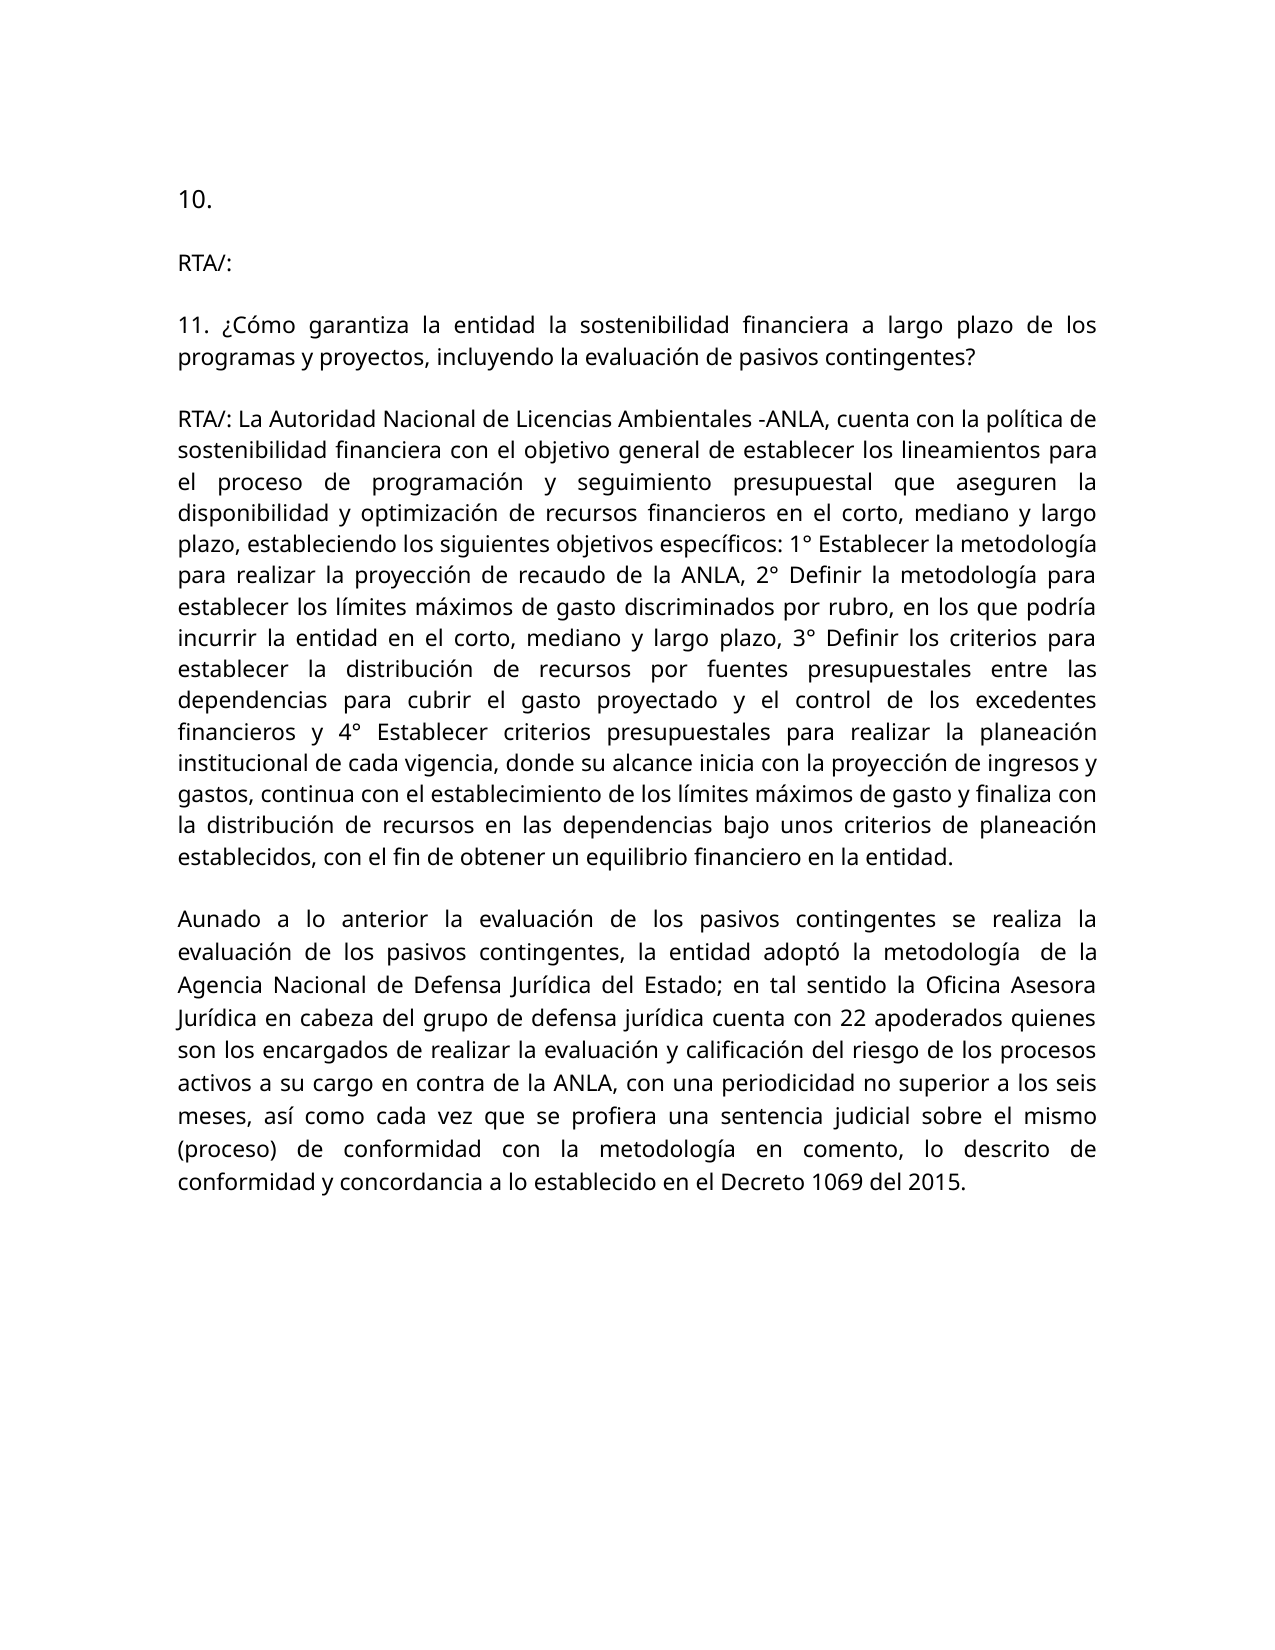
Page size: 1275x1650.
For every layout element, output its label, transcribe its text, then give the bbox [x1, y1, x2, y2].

text 11. ¿Cómo garantiza la entidad la sostenibilidad financiera a largo plazo de los programas y proyectos, incluyendo la evaluación de pasivos contingentes? [177, 309, 1098, 372]
text Aunado a lo anterior la evaluación de los pasivos contingentes se realiza la evaluación de los pasivos contingentes, la entidad adoptó la metodología de la Agencia Nacional de Defensa Jurídica del Estado; en tal sentido la Oficina Asesora Jurídica en cabeza del grupo de defensa jurídica cuenta con 22 apoderados quienes son los encargados de realizar la evaluación y calificación del riesgo de los procesos activos a su cargo en contra de la ANLA, con una periodicidad no superior a los seis meses, así como cada vez que se profiera una sentencia judicial sobre el mismo (proceso) de conformidad con la metodología en comento, lo descrito de conformidad y concordancia a lo establecido en el Decreto 1069 del 2015. [177, 903, 1098, 1197]
text 10. [177, 182, 1098, 216]
text RTA/: [177, 247, 1098, 278]
text RTA/: La Autoridad Nacional de Licencias Ambientales -ANLA, cuenta con la política de sostenibilidad financiera con el objetivo general de establecer los lineamientos para el proceso de programación y seguimiento presupuestal que aseguren la disponibilidad y optimización de recursos financieros en el corto, mediano y largo plazo, estableciendo los siguientes objetivos específicos: 1° Establecer la metodología para realizar la proyección de recaudo de la ANLA, 2° Definir la metodología para establecer los límites máximos de gasto discriminados por rubro, en los que podría incurrir la entidad en el corto, mediano y largo plazo, 3° Definir los criterios para establecer la distribución de recursos por fuentes presupuestales entre las dependencias para cubrir el gasto proyectado y el control de los excedentes financieros y 4° Establecer criterios presupuestales para realizar la planeación institucional de cada vigencia, donde su alcance inicia con la proyección de ingresos y gastos, continua con el establecimiento de los límites máximos de gasto y finaliza con la distribución de recursos en las dependencias bajo unos criterios de planeación establecidos, con el fin de obtener un equilibrio financiero en la entidad. [177, 403, 1098, 872]
